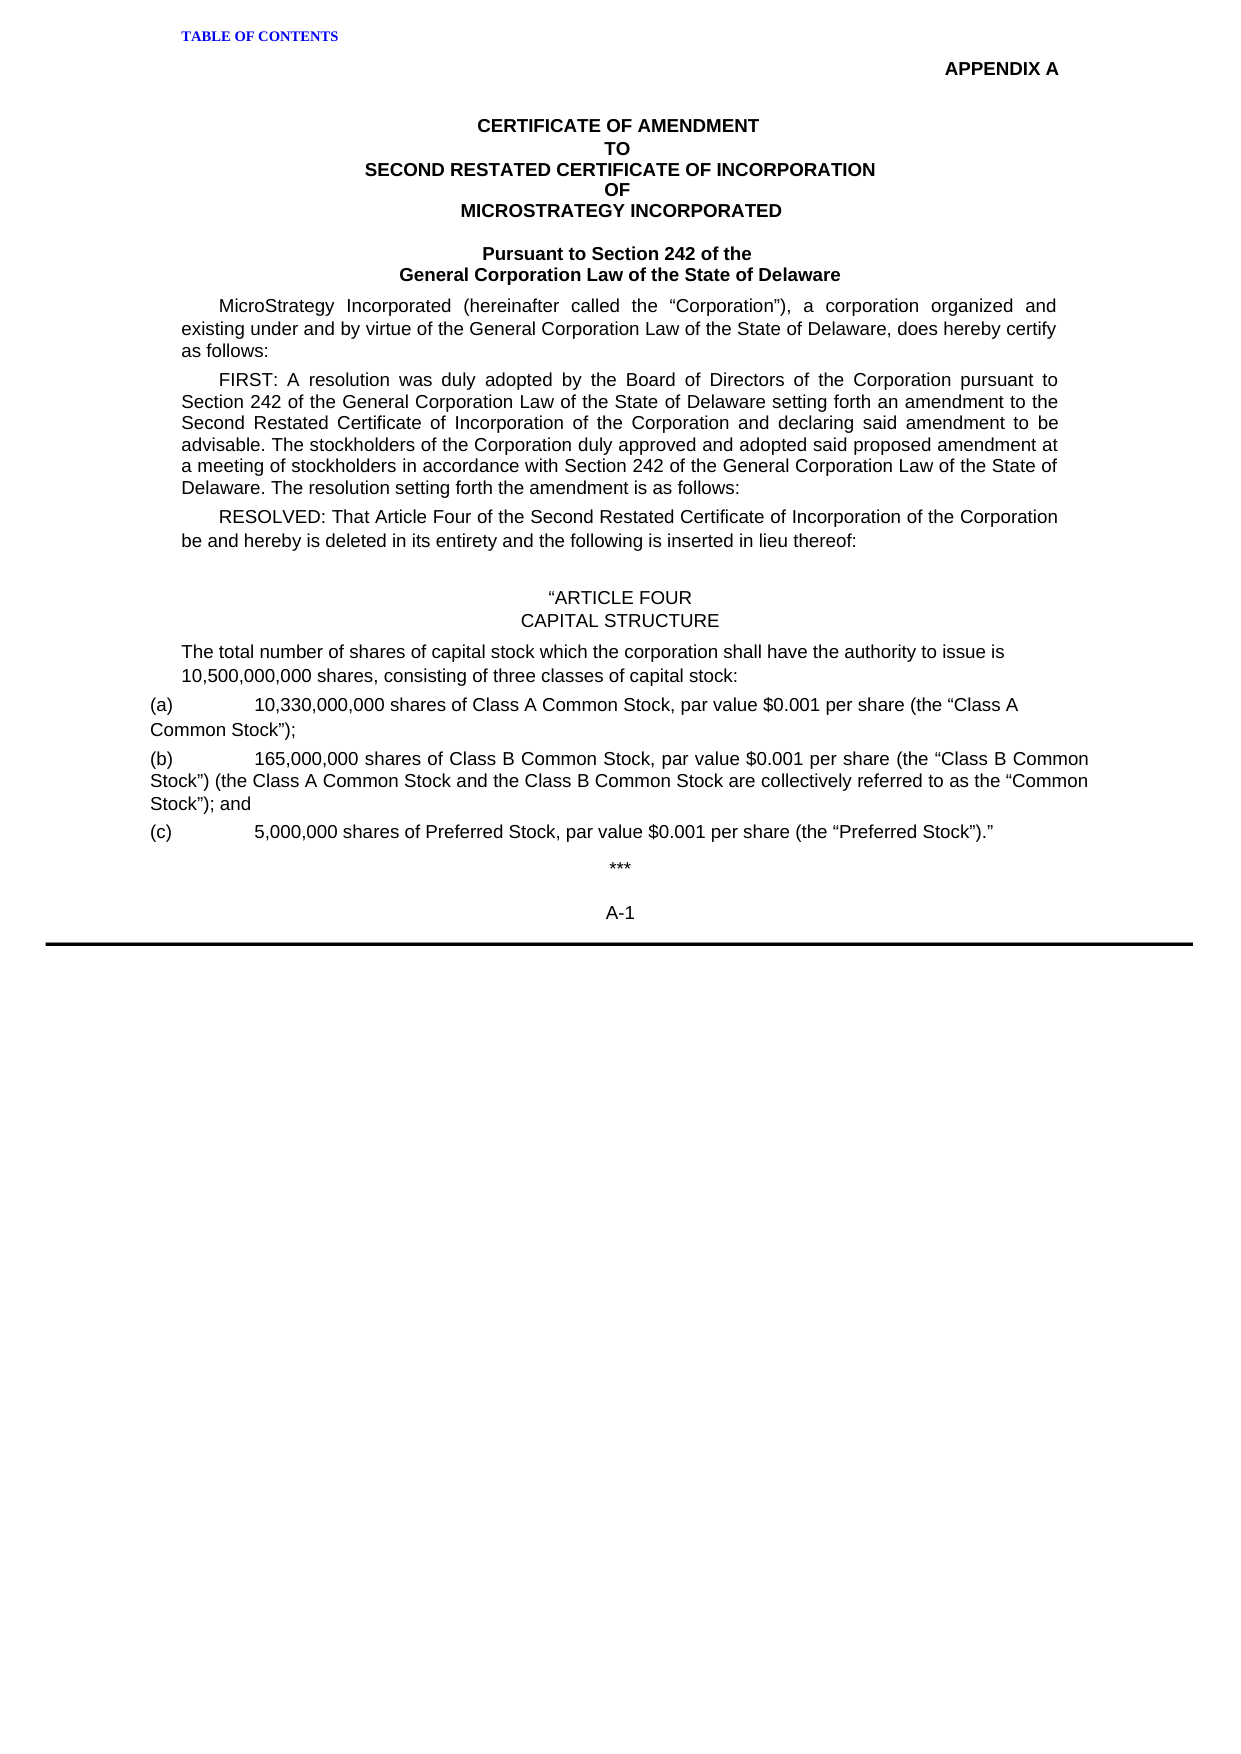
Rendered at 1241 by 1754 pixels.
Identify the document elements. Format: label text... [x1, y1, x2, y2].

text A-1 [150, 902, 1090, 923]
text FIRST: A resolution was duly adopted by the Board of Directors of the Corporation pursuant to Section 242 of the General Corporation Law of the State of Delaware setting forth an amendment to the Second Restated Certificate of Incorporation of the Corporation and declaring said amendment to be advisable. The stockholders of the Corporation duly approved and adopted said proposed amendment at a meeting of stockholders in accordance with Section 242 of the General Corporation Law of the State of Delaware. The resolution setting forth the amendment is as follows: [181, 369, 1059, 498]
list 5,000,000 shares of Preferred Stock, par value $0.001 per share (the “Preferred Stock”).” [150, 821, 1090, 843]
list 165,000,000 shares of Class B Common Stock, par value $0.001 per share (the “Class B Common Stock”) (the Class A Common Stock and the Class B Common Stock are collectively referred to as the “Common Stock”); and [150, 747, 1090, 814]
text TO [604, 138, 1090, 159]
text “ARTICLE FOUR [150, 587, 1090, 609]
text *** [150, 858, 1090, 879]
text RESOLVED: That Article Four of the Second Restated Certificate of Incorporation of the Corporation be and hereby is deleted in its entirety and the following is inserted in lieu thereof: [181, 506, 1059, 552]
text Pursuant to Section 242 of the [150, 243, 1084, 264]
list 10,330,000,000 shares of Class A Common Stock, par value $0.001 per share (the “Class A Common Stock”); [150, 694, 1090, 740]
text APPENDIX A [150, 57, 1059, 79]
text OF [604, 180, 1090, 201]
picture [45, 942, 1193, 946]
text CERTIFICATE OF AMENDMENT [477, 115, 1090, 137]
text General Corporation Law of the State of Delaware [150, 264, 1090, 286]
text TABLE OF CONTENTS [181, 27, 1090, 44]
text CAPITAL STRUCTURE [150, 610, 1090, 632]
text The total number of shares of capital stock which the corporation shall have the authority to issue is 10,500,000,000 shares, consisting of three classes of capital stock: [181, 641, 1057, 687]
text SECOND RESTATED CERTIFICATE OF INCORPORATION [364, 159, 1090, 180]
text MICROSTRATEGY INCORPORATED [460, 201, 1090, 222]
text MicroStrategy Incorporated (hereinafter called the “Corporation”), a corporation organized and existing under and by virtue of the General Corporation Law of the State of Delaware, does hereby certify as follows: [181, 295, 1057, 362]
